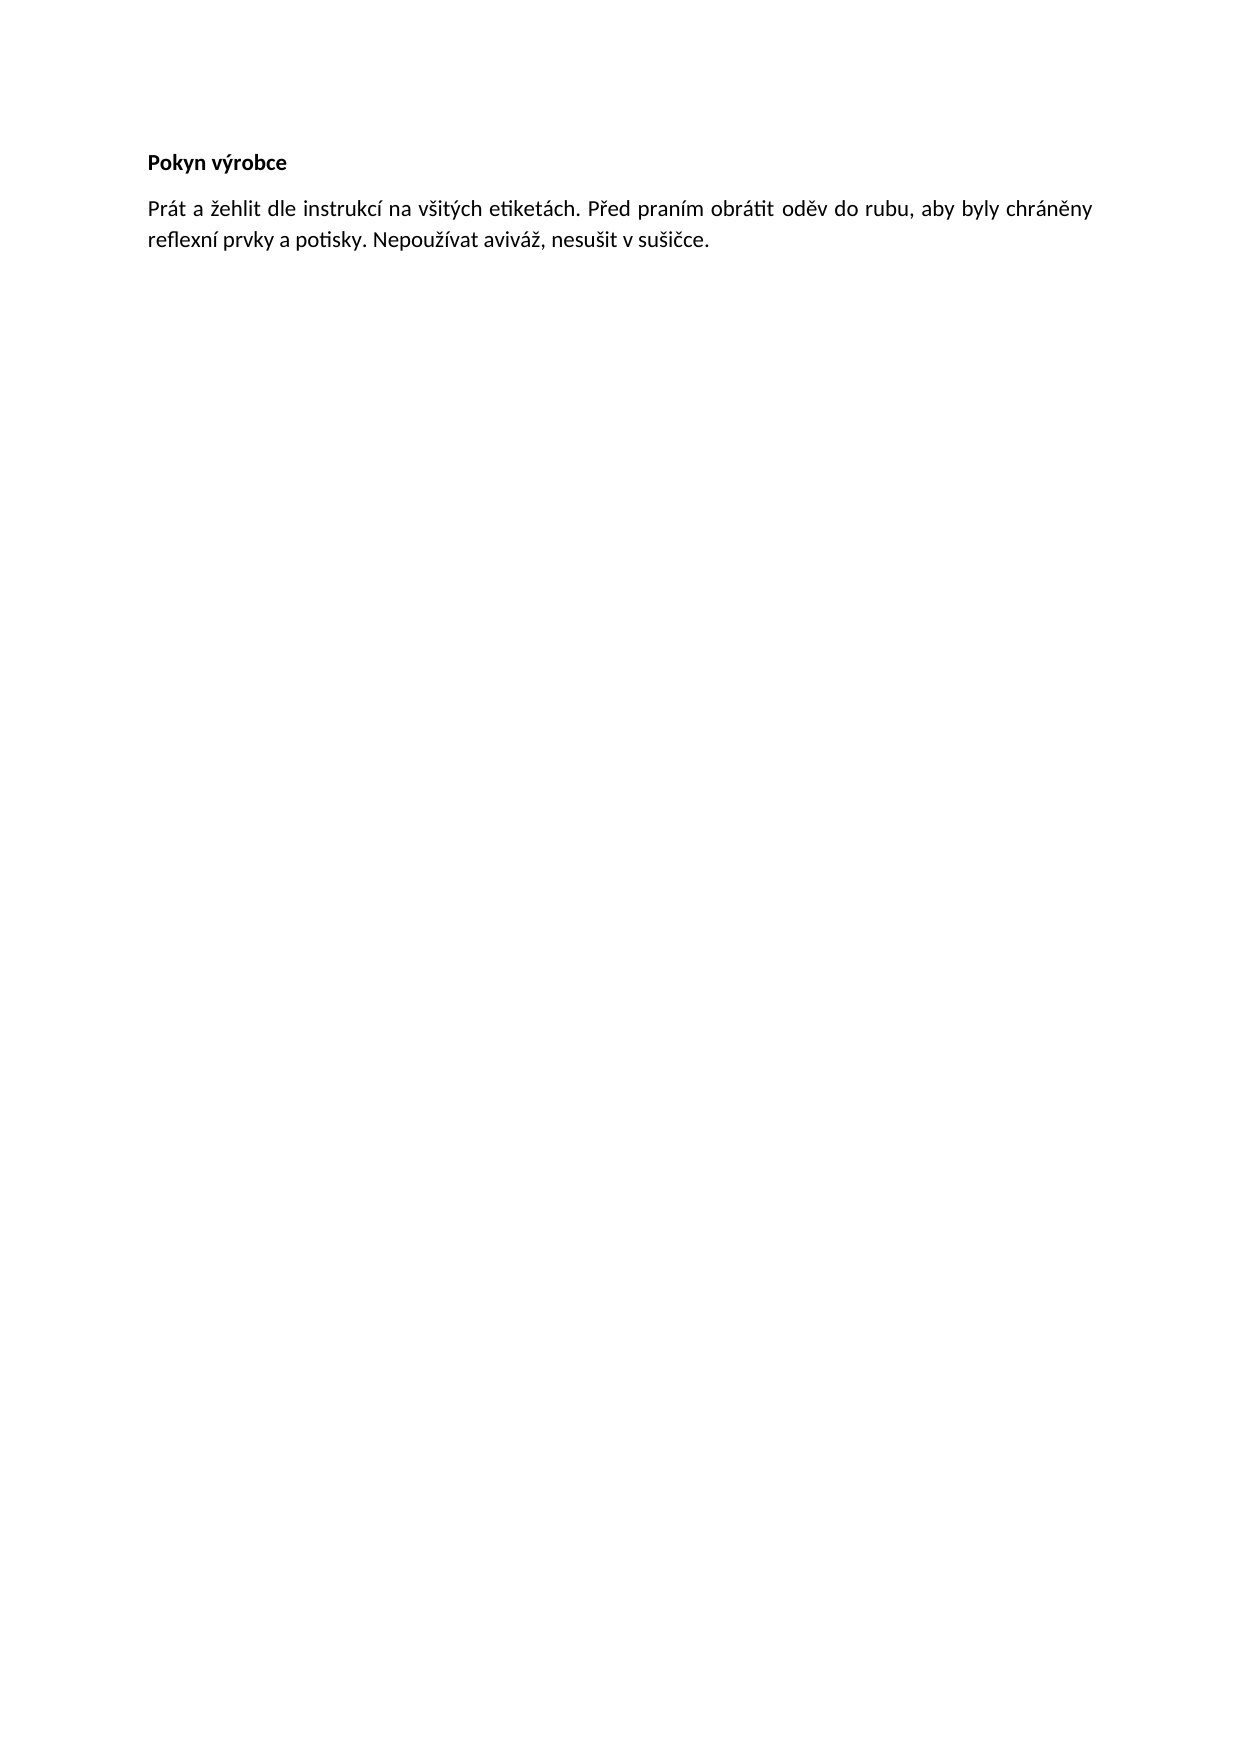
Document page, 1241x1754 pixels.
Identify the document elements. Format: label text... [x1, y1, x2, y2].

text Pokyn výrobce [148, 148, 1093, 176]
text Prát a žehlit dle instrukcí na všitých etiketách. Před praním obrátit oděv do rubu, aby byly chráněny reflexní prvky a potisky. Nepoužívat aviváž, nesušit v sušičce. [148, 194, 1093, 253]
